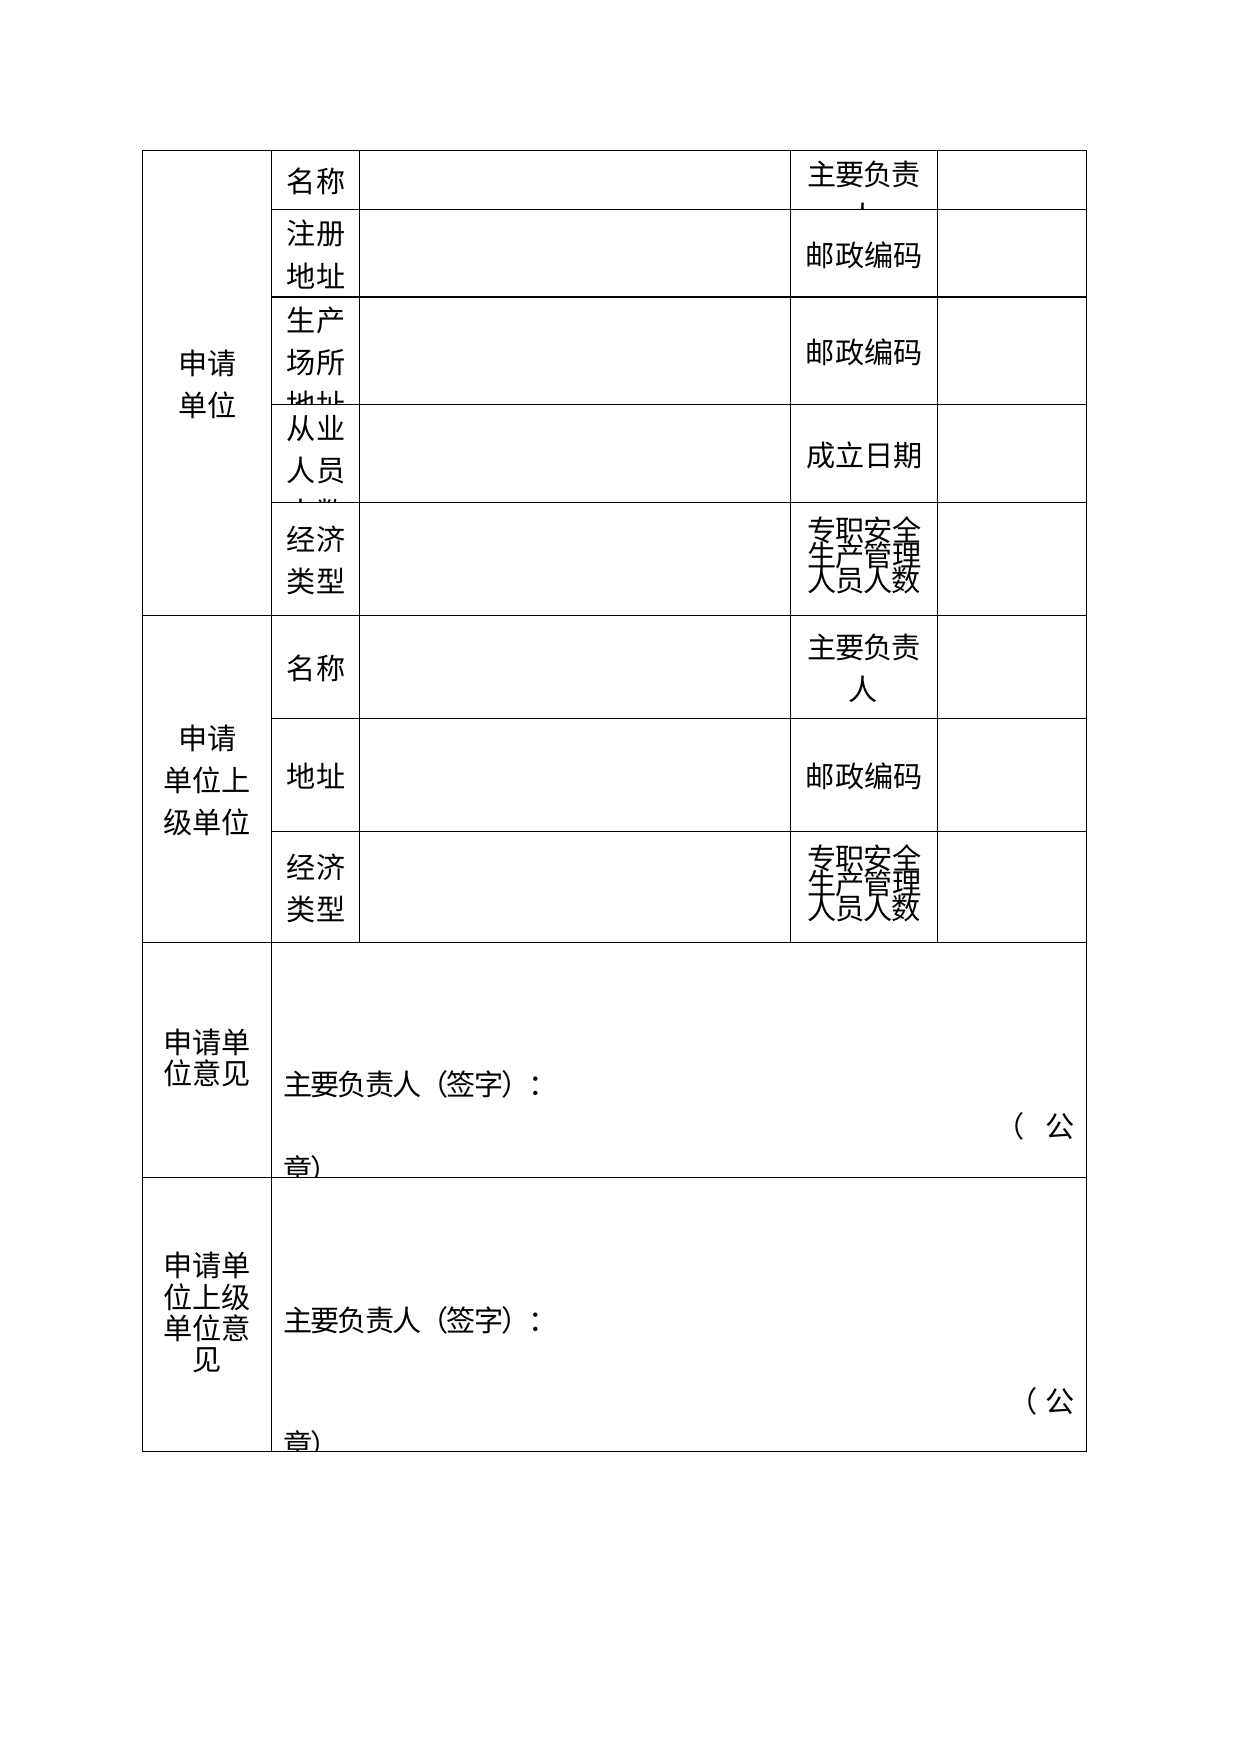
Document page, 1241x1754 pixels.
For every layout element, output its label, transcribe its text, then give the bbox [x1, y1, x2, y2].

table_cell 邮政编码 [791, 210, 937, 296]
table_cell [360, 405, 790, 502]
table_cell [360, 298, 790, 404]
table_cell [938, 616, 1086, 718]
table_cell [938, 832, 1086, 942]
table_cell 邮政编码 [791, 719, 937, 831]
table_cell 名称 [272, 616, 359, 718]
table_cell 从业人员人数 [272, 405, 359, 502]
table_cell [938, 405, 1086, 502]
table_header 名称 [272, 151, 359, 209]
table_cell 主要负责人（签字）： （公章） 年 月 日 [272, 943, 1086, 1177]
table_cell 注册地址 [272, 210, 359, 296]
table_header [360, 151, 790, 209]
table_cell [360, 503, 790, 615]
table_cell [360, 210, 790, 296]
table_header 主要负责人 [791, 151, 937, 209]
table_header 申请 单位 [143, 151, 271, 615]
table_cell 成立日期 [791, 405, 937, 502]
table_cell [360, 832, 790, 942]
table_cell 主要负责人 [791, 616, 937, 718]
table_cell [938, 503, 1086, 615]
table_header [938, 151, 1086, 209]
table_cell 申请单位上级单位意见 [143, 1178, 271, 1451]
table_cell [938, 210, 1086, 296]
table_cell 专职安全生产管理人员人数 [791, 503, 937, 615]
table_cell 经济类型 [272, 503, 359, 615]
table_cell 邮政编码 [791, 298, 937, 404]
table_cell 专职安全生产管理人员人数 [791, 832, 937, 942]
table_cell [938, 719, 1086, 831]
table_cell [360, 616, 790, 718]
table_cell [938, 298, 1086, 404]
table_cell 生产场所地址 [272, 298, 359, 404]
table_cell [360, 719, 790, 831]
table_cell 申请单位意见 [143, 943, 271, 1177]
table_cell 主要负责人（签字）： （公章） 年 月 日 [272, 1178, 1086, 1451]
table_cell 申请 单位上级单位 [143, 616, 271, 942]
table_cell 地址 [272, 719, 359, 831]
table_cell 经济类型 [272, 832, 359, 942]
